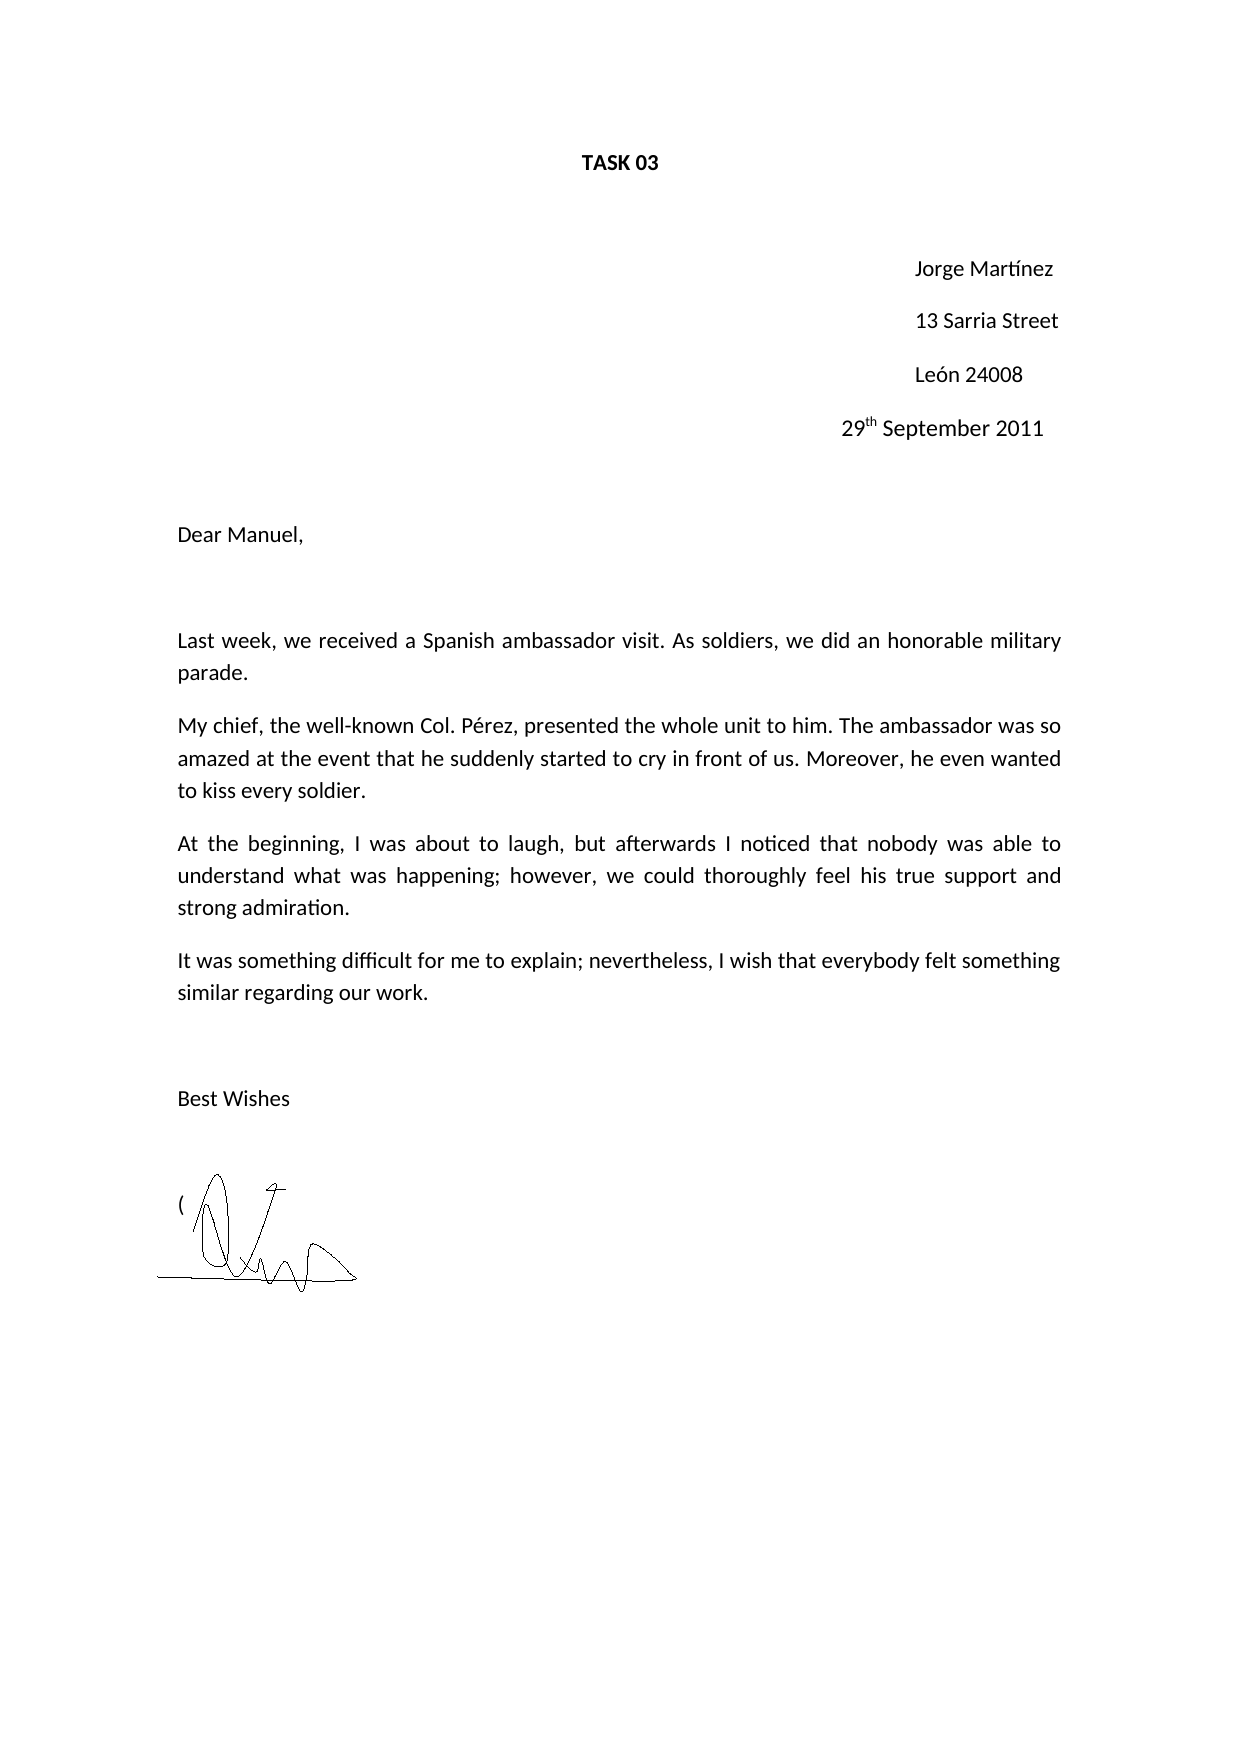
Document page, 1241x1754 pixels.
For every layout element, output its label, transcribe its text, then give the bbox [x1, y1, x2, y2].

text It was something difficult for me to explain; nevertheless, I wish that everybody felt something similar regarding our work. [177, 946, 1063, 1006]
text León 24008 [177, 360, 1063, 388]
text Dear Manuel, [177, 520, 1063, 548]
text 29th September 2011 [177, 413, 1063, 442]
text My chief, the well-known Col. Pérez, presented the whole unit to him. The ambassador was so amazed at the event that he suddenly started to cry in front of us. Moreover, he even wanted to kiss every soldier. [177, 711, 1063, 804]
text At the beginning, I was about to laugh, but afterwards I noticed that nobody was able to understand what was happening; however, we could thoroughly feel his true support and strong admiration. [177, 829, 1063, 921]
text ( [177, 1191, 1063, 1218]
text TASK 03 [177, 148, 1063, 176]
text Jorge Martínez [177, 254, 1063, 282]
text 13 Sarria Street [177, 307, 1063, 335]
text Best Wishes [177, 1084, 1063, 1112]
text Last week, we received a Spanish ambassador visit. As soldiers, we did an honorable military parade. [177, 626, 1063, 686]
